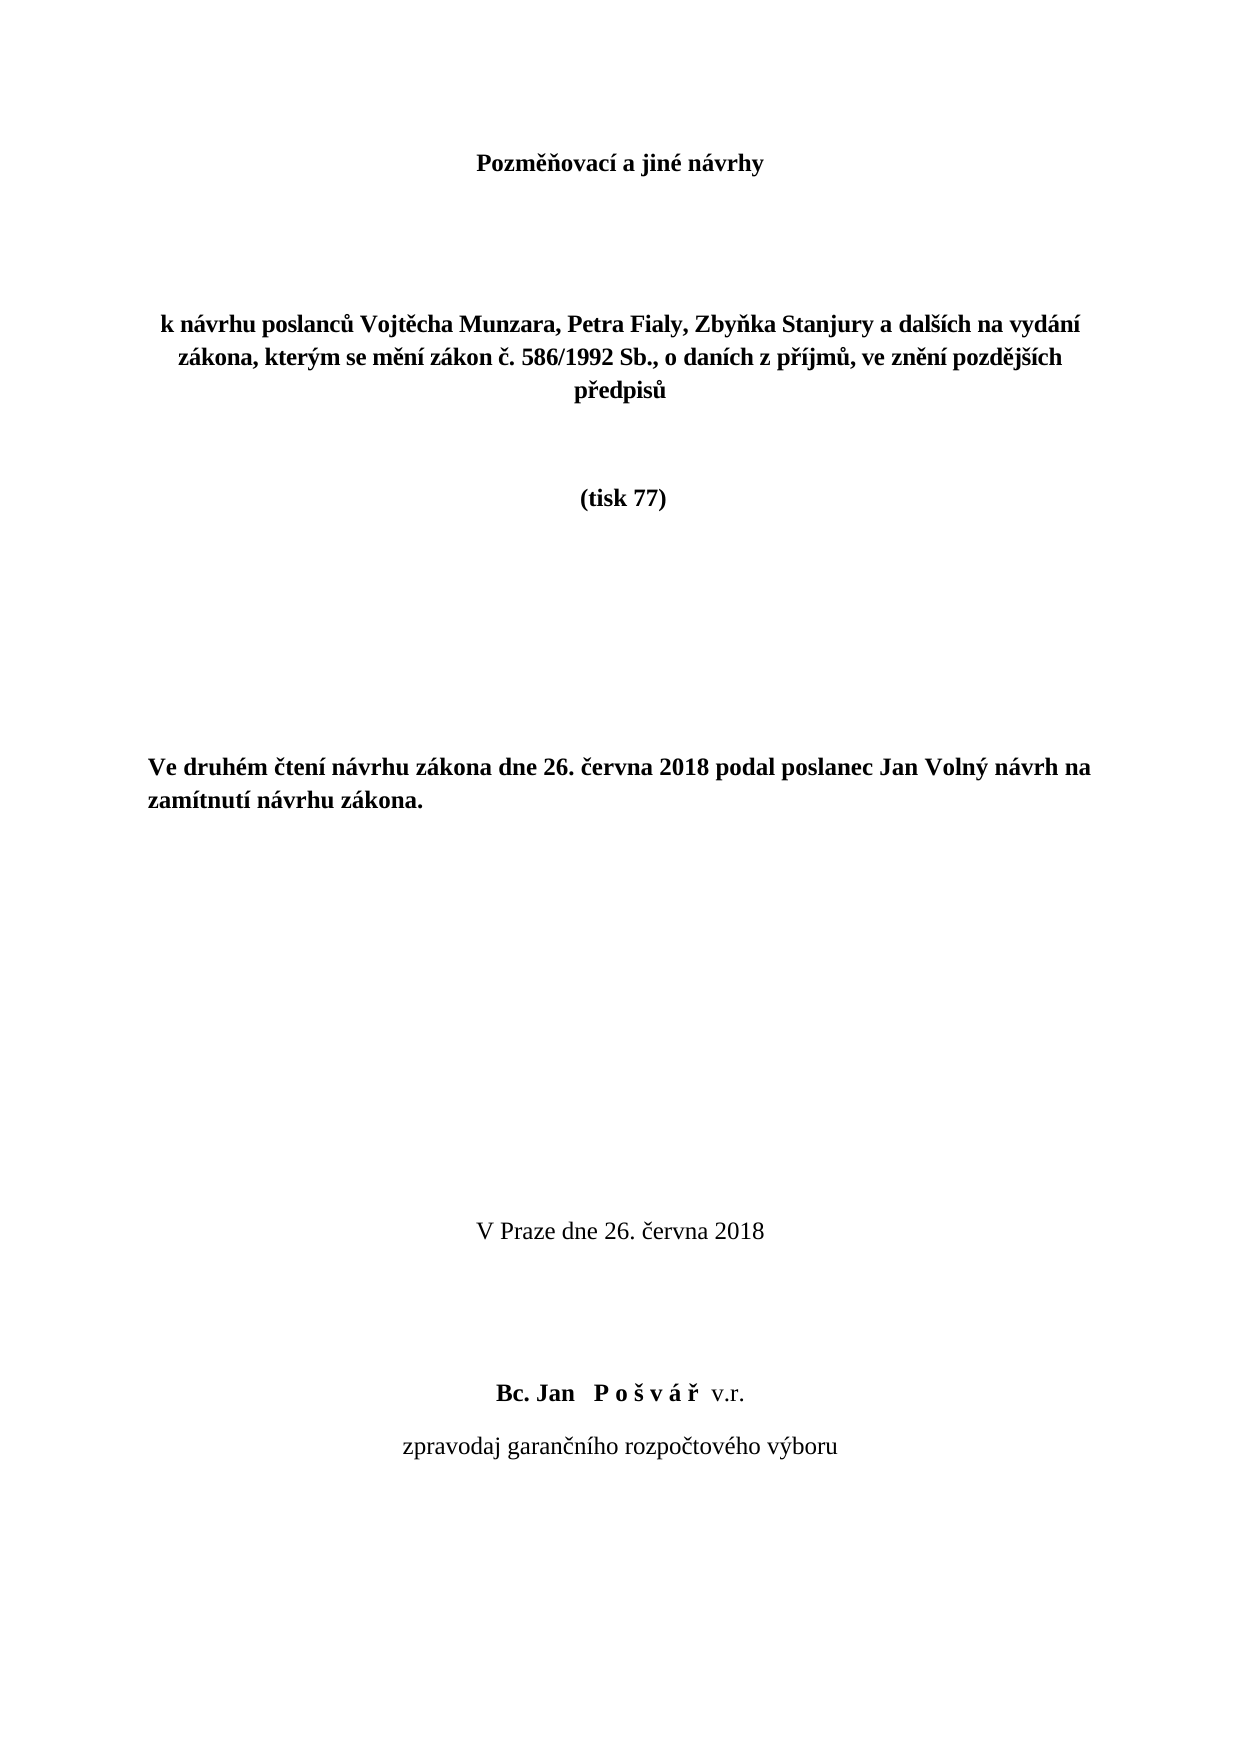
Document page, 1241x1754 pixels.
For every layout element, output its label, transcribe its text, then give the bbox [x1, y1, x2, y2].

text (tisk 77) [148, 483, 1093, 512]
text V Praze dne 26. června 2018 [148, 1216, 1093, 1245]
text Pozměňovací a jiné návrhy [148, 148, 1093, 176]
text Bc. Jan P o š v á ř v.r. [148, 1378, 1093, 1406]
text Ve druhém čtení návrhu zákona dne 26. června 2018 podal poslanec Jan Volný návrh na zamítnutí návrhu zákona. [148, 752, 1093, 814]
text k návrhu poslanců Vojtěcha Munzara, Petra Fialy, Zbyňka Stanjury a dalších na vydání zákona, kterým se mění zákon č. 586/1992 Sb., o daních z příjmů, ve znění pozdějších předpisů [148, 309, 1093, 404]
text zpravodaj garančního rozpočtového výboru [148, 1431, 1093, 1460]
